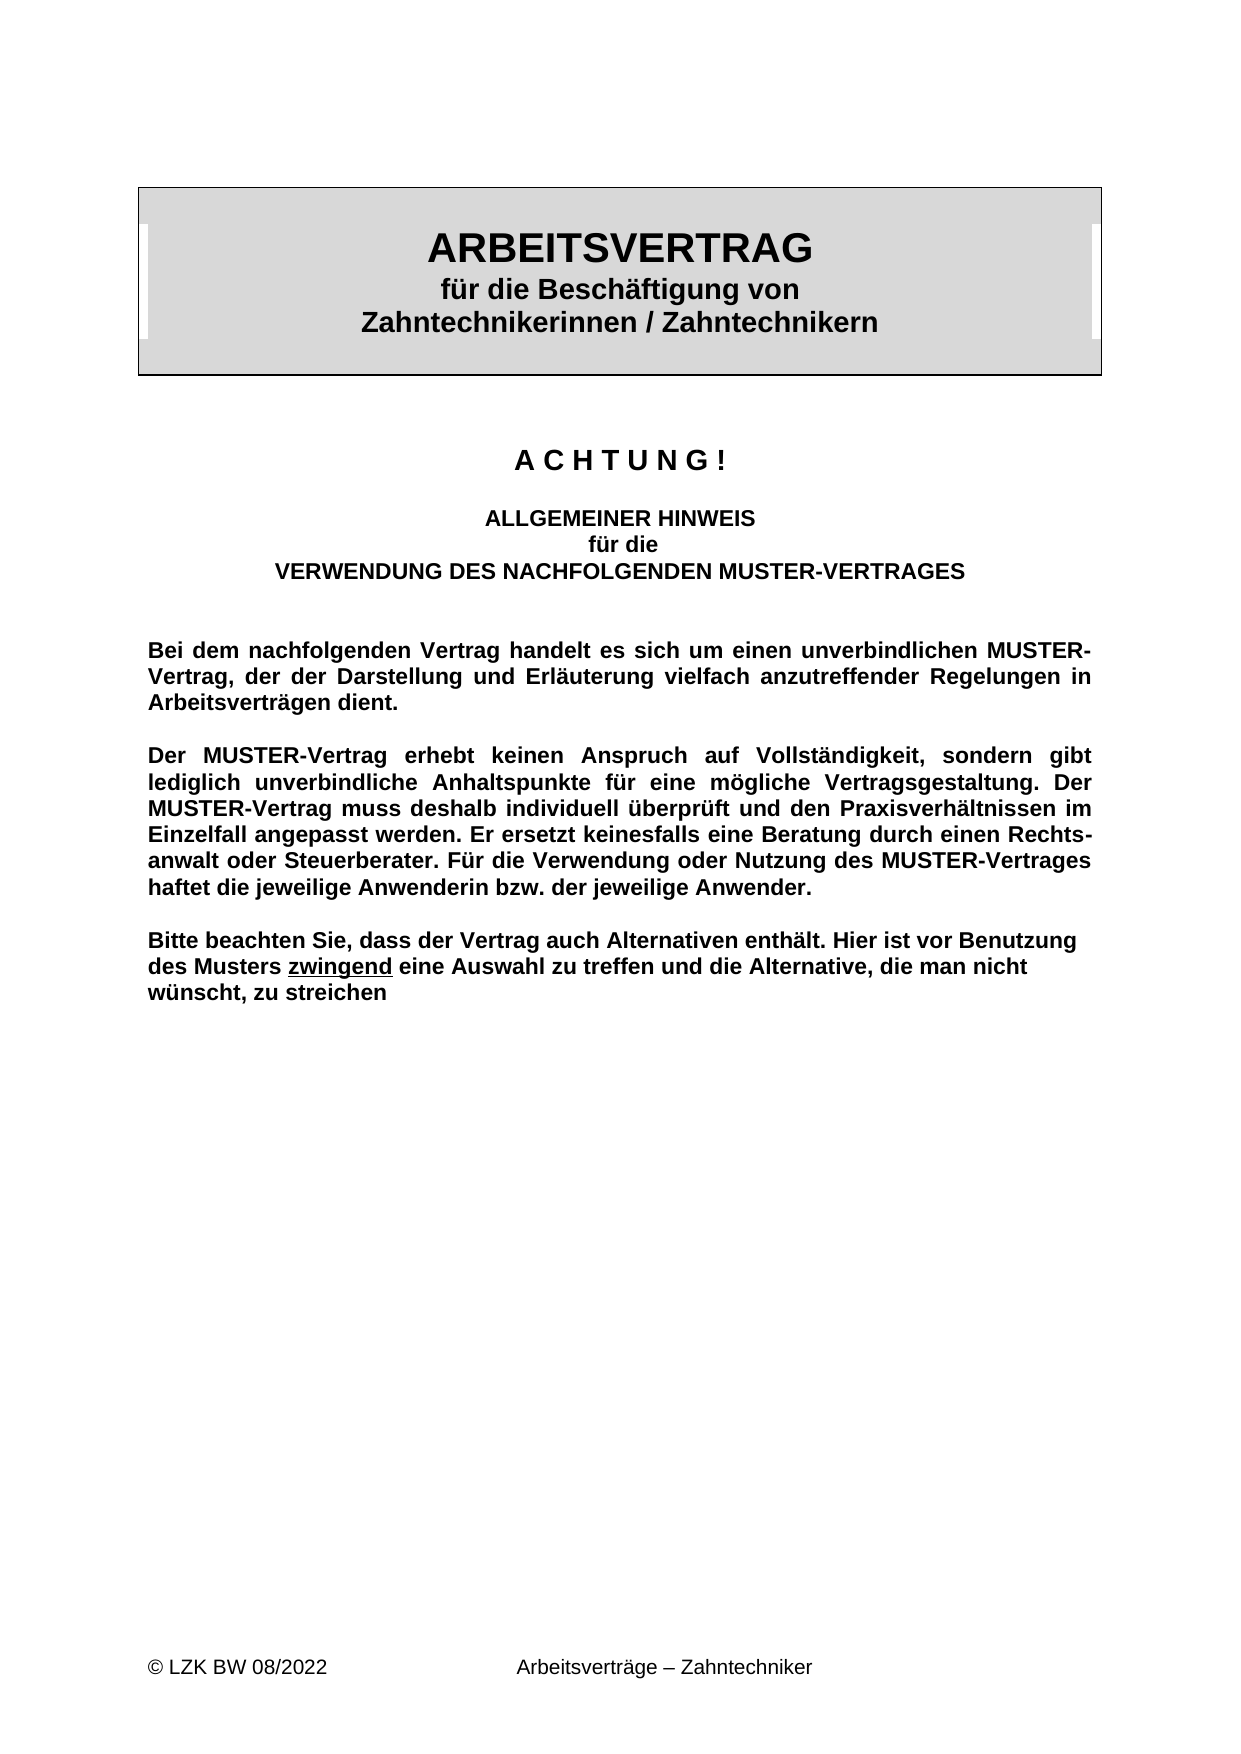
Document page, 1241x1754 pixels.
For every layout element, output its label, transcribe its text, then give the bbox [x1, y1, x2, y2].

title ALLGEMEINER HINWEIS [148, 505, 1092, 531]
text ARBEITSVERTRAG [148, 224, 1092, 272]
text Bitte beachten Sie, dass der Vertrag auch Alternativen enthält. Hier ist vor Benutzung des Musters zwingend eine Auswahl zu treffen und die Alternative, die man nicht wünscht, zu streichen [148, 927, 1092, 1006]
text für die [148, 531, 1092, 558]
text Bei dem nachfolgenden Vertrag handelt es sich um einen unverbindlichen MUSTER-Vertrag, der der Darstellung und Erläuterung vielfach anzutreffender Regelungen in Arbeitsverträgen dient. [148, 637, 1092, 716]
title A C H T U N G ! [148, 443, 1092, 476]
text Zahntechnikerinnen / Zahntechnikern [148, 305, 1092, 336]
text Der MUSTER-Vertrag erhebt keinen Anspruch auf Vollständigkeit, sondern gibt lediglich unverbindliche Anhaltspunkte für eine mögliche Vertragsgestaltung. Der MUSTER-Vertrag muss deshalb individuell überprüft und den Praxisverhältnissen im Einzelfall angepasst werden. Er ersetzt keinesfalls eine Beratung durch einen Rechtsanwalt oder Steuerberater. Für die Verwendung oder Nutzung des MUSTER-Vertrages haftet die jeweilige Anwenderin bzw. der jeweilige Anwender. [148, 742, 1092, 900]
text VERWENDUNG DES NACHFOLGENDEN MUSTER-VERTRAGES [148, 558, 1092, 584]
text für die Beschäftigung von [148, 272, 1092, 305]
